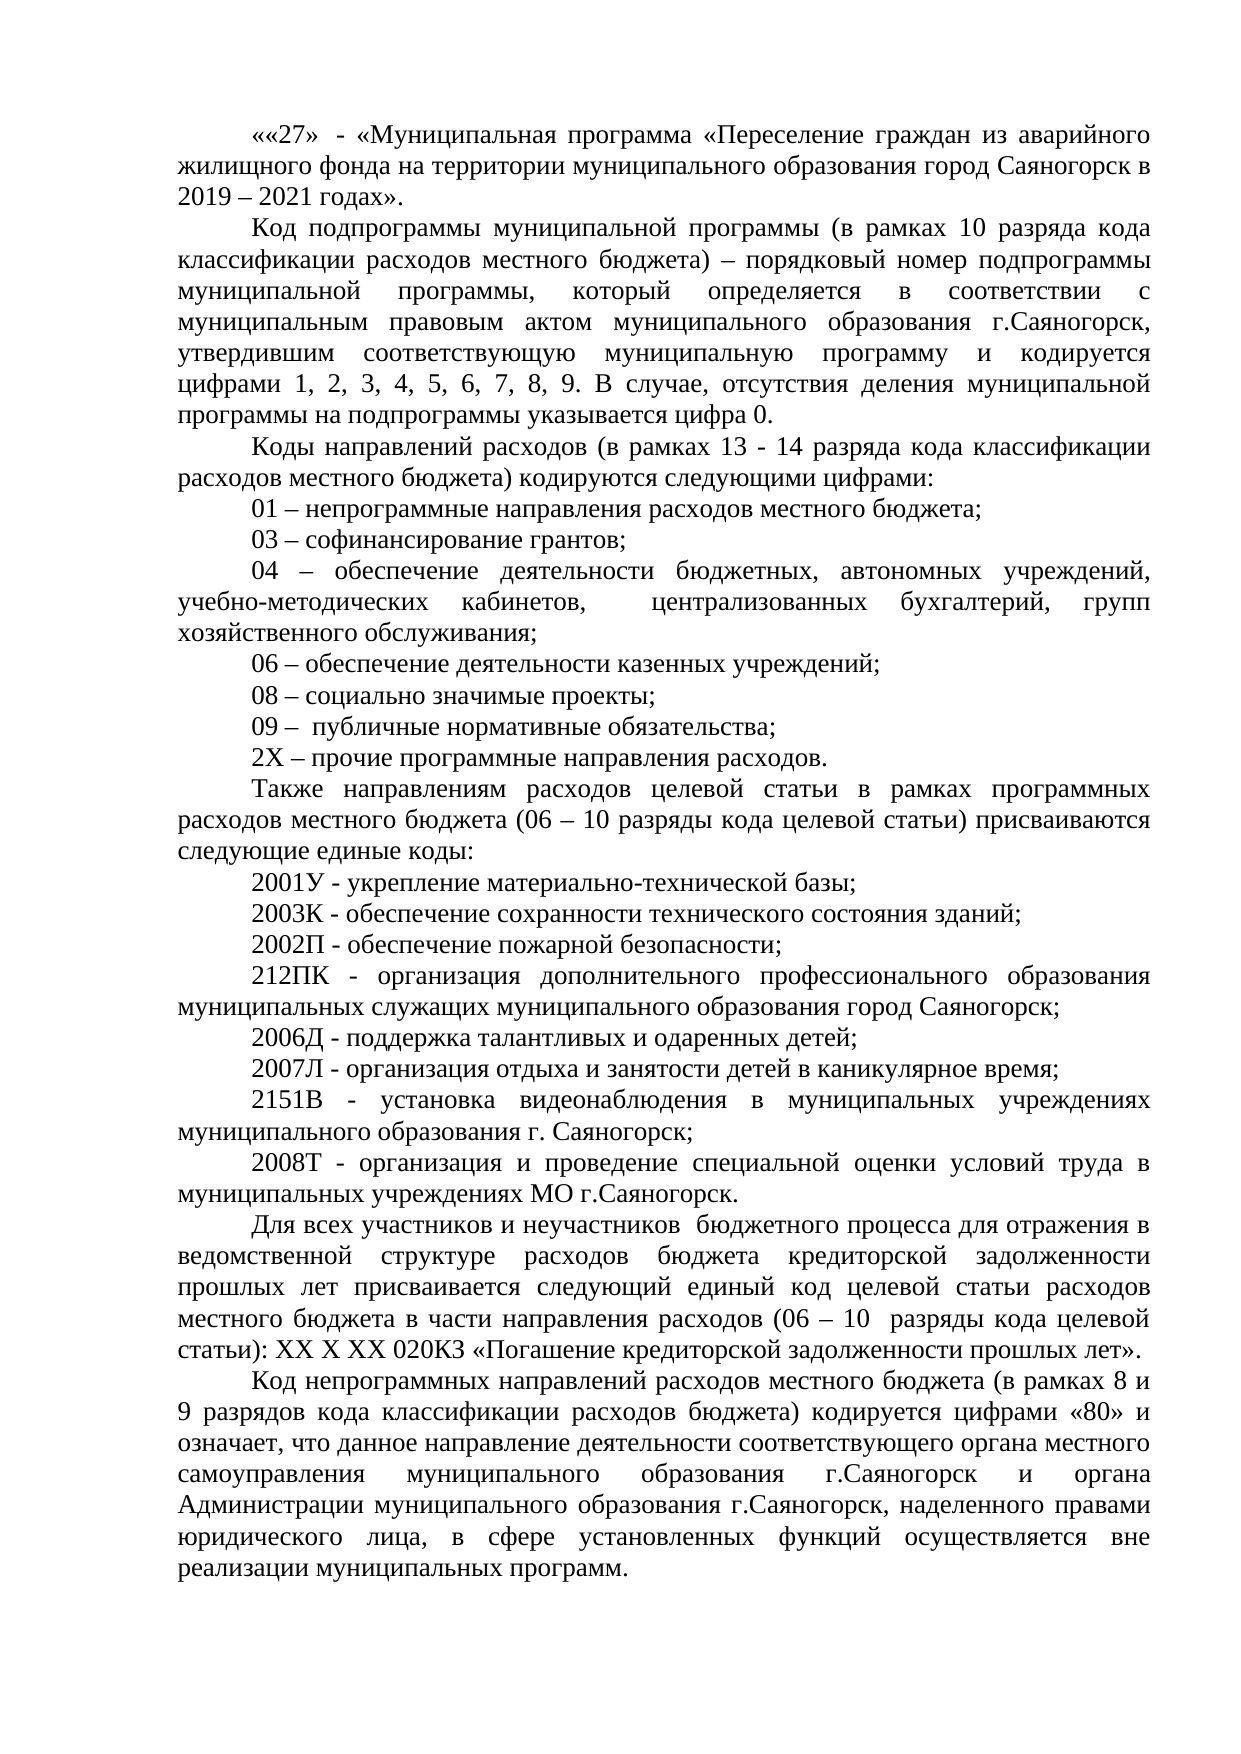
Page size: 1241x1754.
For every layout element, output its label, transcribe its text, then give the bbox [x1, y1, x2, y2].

text 09 – публичные нормативные обязательства; [177, 710, 1152, 741]
text 2007Л - организация отдыха и занятости детей в каникулярное время; [177, 1052, 1152, 1084]
text 2001У - укрепление материально-технической базы; [177, 866, 1152, 897]
text 2003К - обеспечение сохранности технического состояния зданий; [177, 897, 1152, 928]
text 2006Д - поддержка талантливых и одаренных детей; [177, 1021, 1152, 1052]
text ««27» - «Муниципальная программа «Переселение граждан из аварийного жилищного фонда на территории муниципального образования город Саяногорск в 2019 – 2021 годах». [177, 118, 1152, 212]
text 04 – обеспечение деятельности бюджетных, автономных учреждений, учебно-методических кабинетов, централизованных бухгалтерий, групп хозяйственного обслуживания; [177, 554, 1152, 648]
text 2002П - обеспечение пожарной безопасности; [177, 928, 1152, 959]
text 03 – софинансирование грантов; [177, 523, 1152, 554]
text Также направлениям расходов целевой статьи в рамках программных расходов местного бюджета (06 – 10 разряды кода целевой статьи) присваиваются следующие единые коды: [177, 772, 1152, 866]
text 01 – непрограммные направления расходов местного бюджета; [177, 492, 1152, 523]
text Коды направлений расходов (в рамках 13 - 14 разряда кода классификации расходов местного бюджета) кодируются следующими цифрами: [177, 429, 1152, 492]
text 2Х – прочие программные направления расходов. [177, 741, 1152, 772]
text 212ПК - организация дополнительного профессионального образования муниципальных служащих муниципального образования город Саяногорск; [177, 959, 1152, 1021]
text Код непрограммных направлений расходов местного бюджета (в рамках 8 и 9 разрядов кода классификации расходов бюджета) кодируется цифрами «80» и означает, что данное направление деятельности соответствующего органа местного самоуправления муниципального образования г.Саяногорск и органа Администрации муниципального образования г.Саяногорск, наделенного правами юридического лица, в сфере установленных функций осуществляется вне реализации муниципальных программ. [177, 1364, 1152, 1582]
text Для всех участников и неучастников бюджетного процесса для отражения в ведомственной структуре расходов бюджета кредиторской задолженности прошлых лет присваивается следующий единый код целевой статьи расходов местного бюджета в части направления расходов (06 – 10 разряды кода целевой статьи): ХХ Х ХХ 020КЗ «Погашение кредиторской задолженности прошлых лет». [177, 1208, 1152, 1364]
text 08 – социально значимые проекты; [177, 679, 1152, 710]
text 06 – обеспечение деятельности казенных учреждений; [177, 648, 1152, 679]
text 2151В - установка видеонаблюдения в муниципальных учреждениях муниципального образования г. Саяногорск; [177, 1084, 1152, 1146]
text Код подпрограммы муниципальной программы (в рамках 10 разряда кода классификации расходов местного бюджета) – порядковый номер подпрограммы муниципальной программы, который определяется в соответствии с муниципальным правовым актом муниципального образования г.Саяногорск, утвердившим соответствующую муниципальную программу и кодируется цифрами 1, 2, 3, 4, 5, 6, 7, 8, 9. В случае, отсутствия деления муниципальной программы на подпрограммы указывается цифра 0. [177, 212, 1152, 429]
text 2008Т - организация и проведение специальной оценки условий труда в муниципальных учреждениях МО г.Саяногорск. [177, 1146, 1152, 1208]
